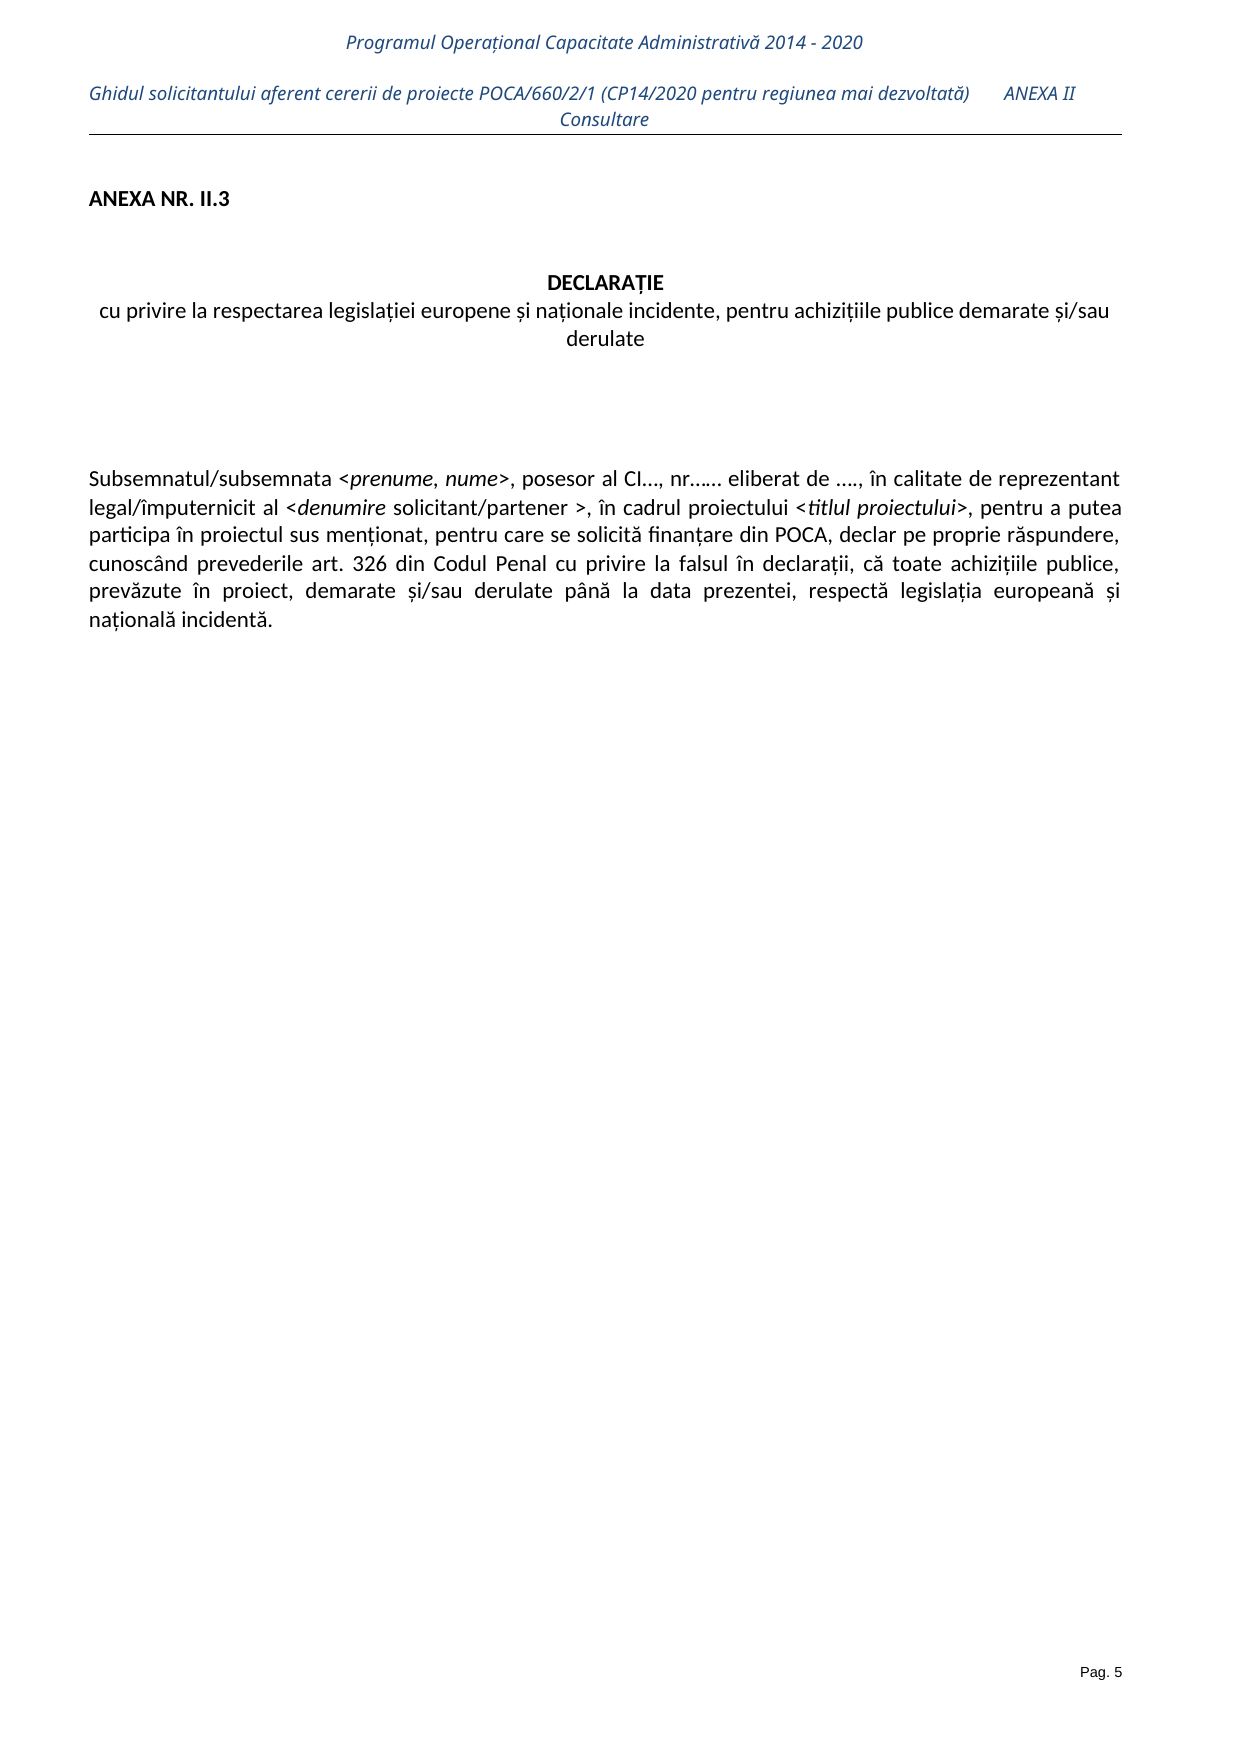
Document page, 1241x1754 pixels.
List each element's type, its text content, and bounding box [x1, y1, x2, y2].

text cu privire la respectarea legislației europene și naționale incidente, pentru achizițiile publice demarate și/sau derulate [89, 296, 1122, 352]
text ANEXA NR. II.3 [89, 184, 1122, 212]
text Subsemnatul/subsemnata <prenume, nume>, posesor al CI…, nr…… eliberat de …., în calitate de reprezentant legal/împuternicit al <denumire solicitant/partener >, în cadrul proiectului <titlul proiectului>, pentru a putea participa în proiectul sus menționat, pentru care se solicită finanțare din POCA, declar pe proprie răspundere, cunoscând prevederile art. 326 din Codul Penal cu privire la falsul în declarații, că toate achizițiile publice, prevăzute în proiect, demarate și/sau derulate până la data prezentei, respectă legislația europeană și națională incidentă. [89, 464, 1122, 633]
text DECLARAȚIE [89, 268, 1122, 296]
